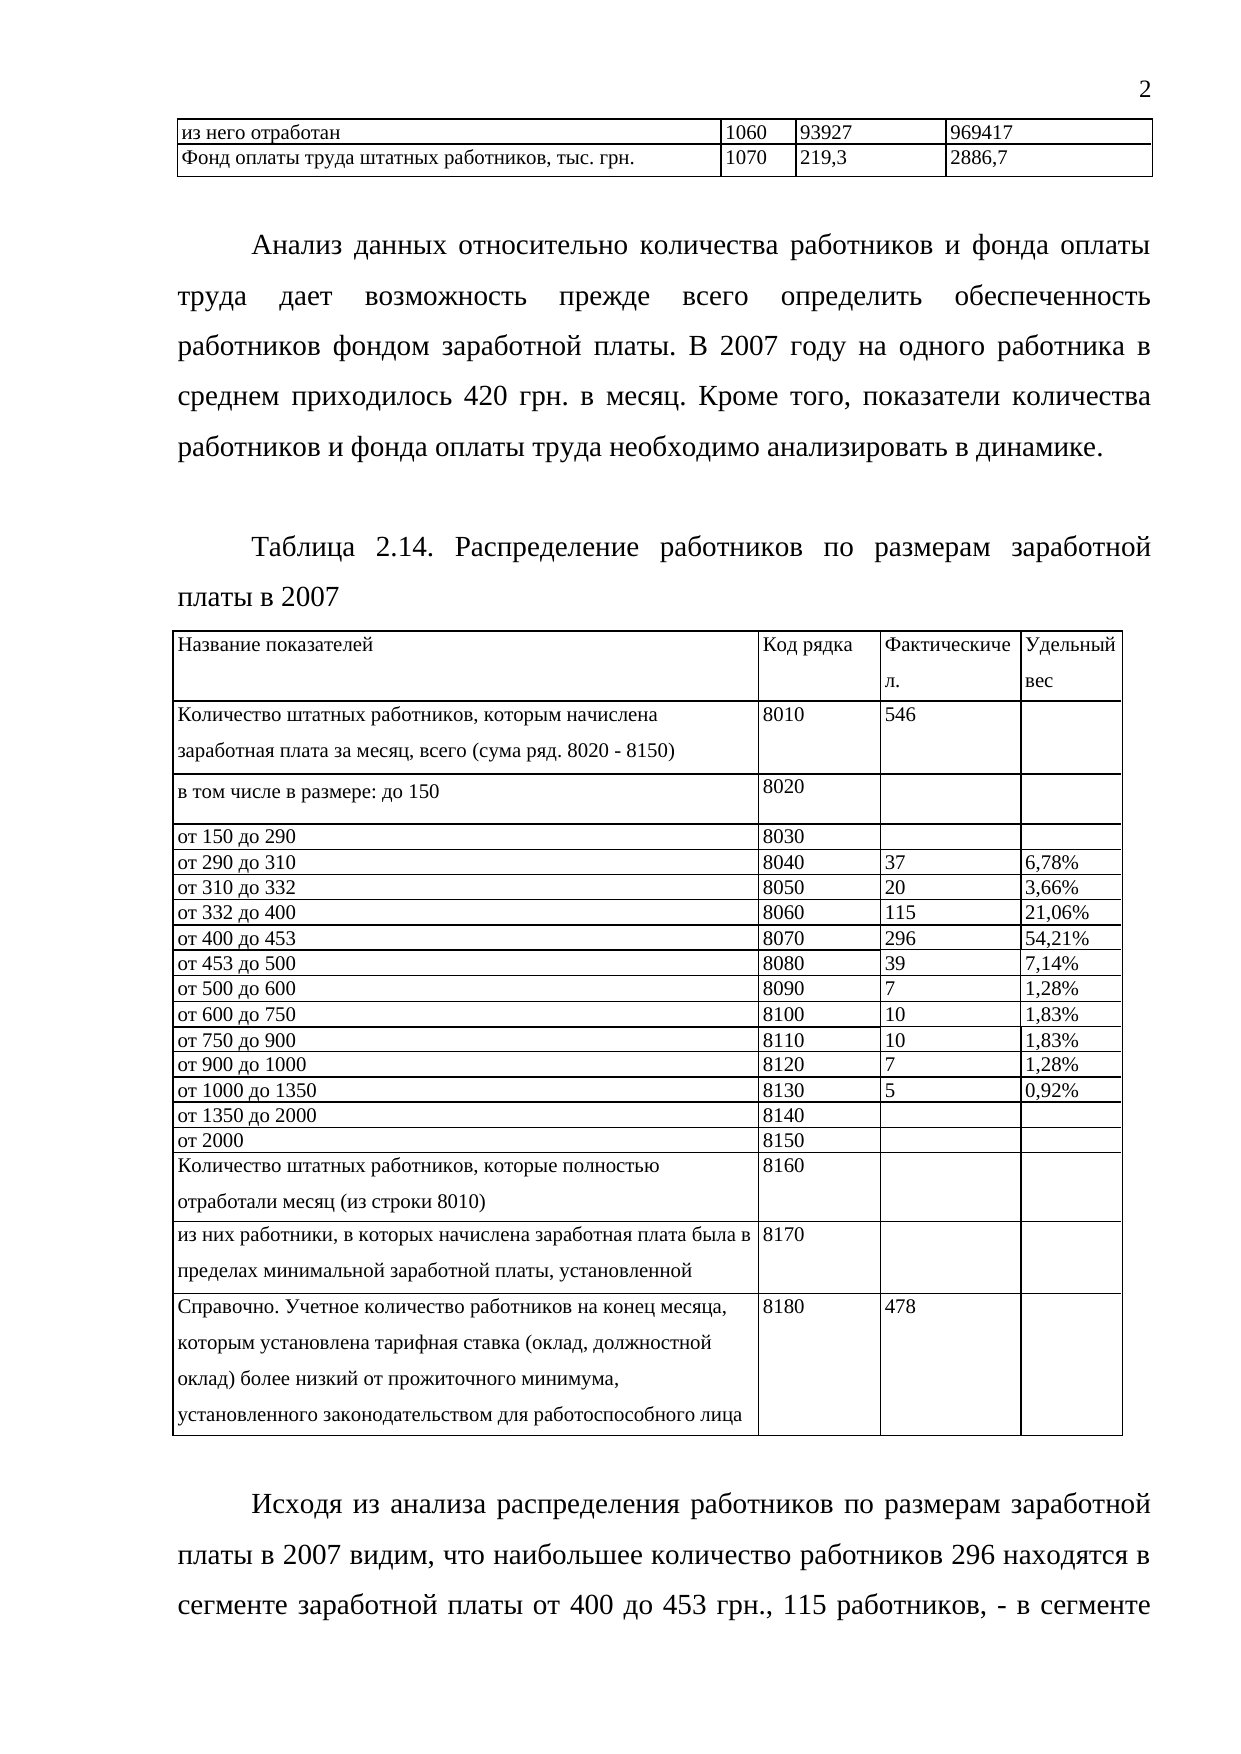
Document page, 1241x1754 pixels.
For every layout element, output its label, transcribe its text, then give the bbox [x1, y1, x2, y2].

table_cell от 1350 до 2000 [174, 1103, 758, 1127]
table_cell 8060 [759, 900, 880, 924]
table_cell 8080 [759, 951, 880, 974]
table_cell [1022, 1221, 1122, 1292]
table_cell из него отработан [178, 120, 720, 143]
table_cell 54,21% [1022, 924, 1122, 949]
table_cell 115 [881, 900, 1020, 924]
table_cell 7,14% [1021, 949, 1122, 974]
table_cell 8050 [759, 875, 880, 898]
table_cell 8020 [759, 775, 880, 823]
table_header Код рядка [759, 632, 880, 700]
table_cell 219,3 [797, 145, 945, 176]
text Таблица 2.14. Распределение работников по размерам заработной платы в 2007 [177, 529, 1152, 613]
table_cell 8160 [759, 1153, 880, 1221]
table_cell [881, 1128, 1020, 1152]
table_cell 478 [881, 1294, 1020, 1435]
table_cell 1,83% [1022, 1026, 1122, 1051]
table_cell Количество штатных работников, которым начислена заработная плата за месяц, всего (сума ряд. 8020 - 8150) [174, 702, 758, 773]
table_cell 8180 [759, 1294, 880, 1435]
table_cell Количество штатных работников, которые полностью отработали месяц (из строки 8010) [174, 1153, 758, 1221]
table_cell 1,28% [1022, 1051, 1122, 1076]
table_cell 8070 [759, 926, 880, 949]
table_cell [1022, 1127, 1122, 1152]
table_cell 1,28% [1021, 975, 1122, 1001]
table_cell от 150 до 290 [174, 825, 758, 848]
table_header Название показателей [174, 632, 758, 700]
table_cell 8120 [759, 1052, 880, 1076]
text Анализ данных относительно количества работников и фонда оплаты труда дает возможность прежде всего определить обеспеченность работников фондом заработной платы. В 2007 году на одного работника в среднем приходилось 420 грн. в месяц. Кроме того, показатели количества работников и фонда оплаты труда необходимо анализировать в динамике. [177, 227, 1152, 462]
table_cell от 1000 до 1350 [174, 1078, 758, 1101]
table_cell [881, 825, 1020, 848]
table_cell 8150 [759, 1128, 880, 1152]
table_cell 10 [881, 1002, 1020, 1026]
table_cell [1022, 700, 1122, 773]
table_cell от 750 до 900 [174, 1028, 758, 1051]
table_cell от 332 до 400 [174, 900, 758, 924]
table_cell 969417 [947, 120, 1152, 143]
table_cell от 600 до 750 [174, 1002, 758, 1026]
table_cell 3,66% [1022, 874, 1122, 898]
table_cell от 400 до 453 [174, 926, 758, 949]
table_cell 1070 [722, 145, 795, 176]
table_cell [1022, 823, 1122, 848]
table_cell 8170 [759, 1222, 880, 1292]
table_cell от 453 до 500 [174, 951, 758, 974]
table_cell Фонд оплаты труда штатных работников, тыс. грн. [178, 145, 720, 176]
table_cell 39 [881, 950, 1020, 974]
table_cell 10 [881, 1027, 1020, 1051]
table_cell 8110 [759, 1028, 880, 1051]
table_cell 8030 [759, 825, 880, 848]
table_cell [881, 1103, 1020, 1127]
table_cell 37 [881, 850, 1020, 873]
table_cell 21,06% [1022, 899, 1122, 924]
table_cell 8090 [759, 976, 880, 1001]
table_cell от 500 до 600 [174, 976, 758, 1001]
table_cell 1,83% [1021, 1001, 1122, 1026]
table_cell 7 [881, 1052, 1020, 1076]
table_cell [1022, 1101, 1122, 1127]
table_cell 546 [881, 702, 1020, 773]
table_cell из них работники, в которых начислена заработная плата была в пределах минимальной заработной платы, установленной законодательством [174, 1222, 758, 1292]
table_cell [1022, 1152, 1122, 1221]
table_cell 1060 [722, 120, 795, 143]
table_cell от 2000 [174, 1128, 758, 1152]
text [177, 1487, 1152, 1621]
table_cell [1022, 1293, 1122, 1435]
table_cell 7 [881, 976, 1020, 1001]
table_cell 2886,7 [947, 143, 1152, 176]
table_cell от 310 до 332 [174, 875, 758, 898]
table_cell 8140 [759, 1103, 880, 1127]
table_cell 8010 [759, 702, 880, 773]
table_cell 8100 [759, 1002, 880, 1026]
table_cell [881, 1222, 1020, 1292]
table_cell 20 [881, 875, 1020, 898]
table_cell в том числе в размере: до 150 [174, 775, 758, 823]
table_cell 0,92% [1022, 1076, 1122, 1101]
table_header Удельный вес [1022, 632, 1122, 700]
table_cell от 290 до 310 [174, 850, 758, 873]
table_cell 5 [881, 1078, 1020, 1101]
table_cell [881, 775, 1020, 823]
table_header Фактическичел. [881, 632, 1020, 700]
table_cell от 900 до 1000 [174, 1052, 758, 1076]
table_cell [1022, 773, 1122, 823]
table_cell 93927 [797, 120, 945, 143]
table_cell 8130 [759, 1078, 880, 1101]
table_cell 8040 [759, 850, 880, 873]
table_cell [881, 1153, 1020, 1221]
table_cell 296 [881, 926, 1020, 949]
table_cell Справочно. Учетное количество работников на конец месяца, которым установлена тарифная ставка (оклад, должностной оклад) более низкий от прожиточного минимума, установленного законодательством для работоспособного лица [174, 1294, 758, 1435]
table_cell 6,78% [1022, 849, 1122, 873]
